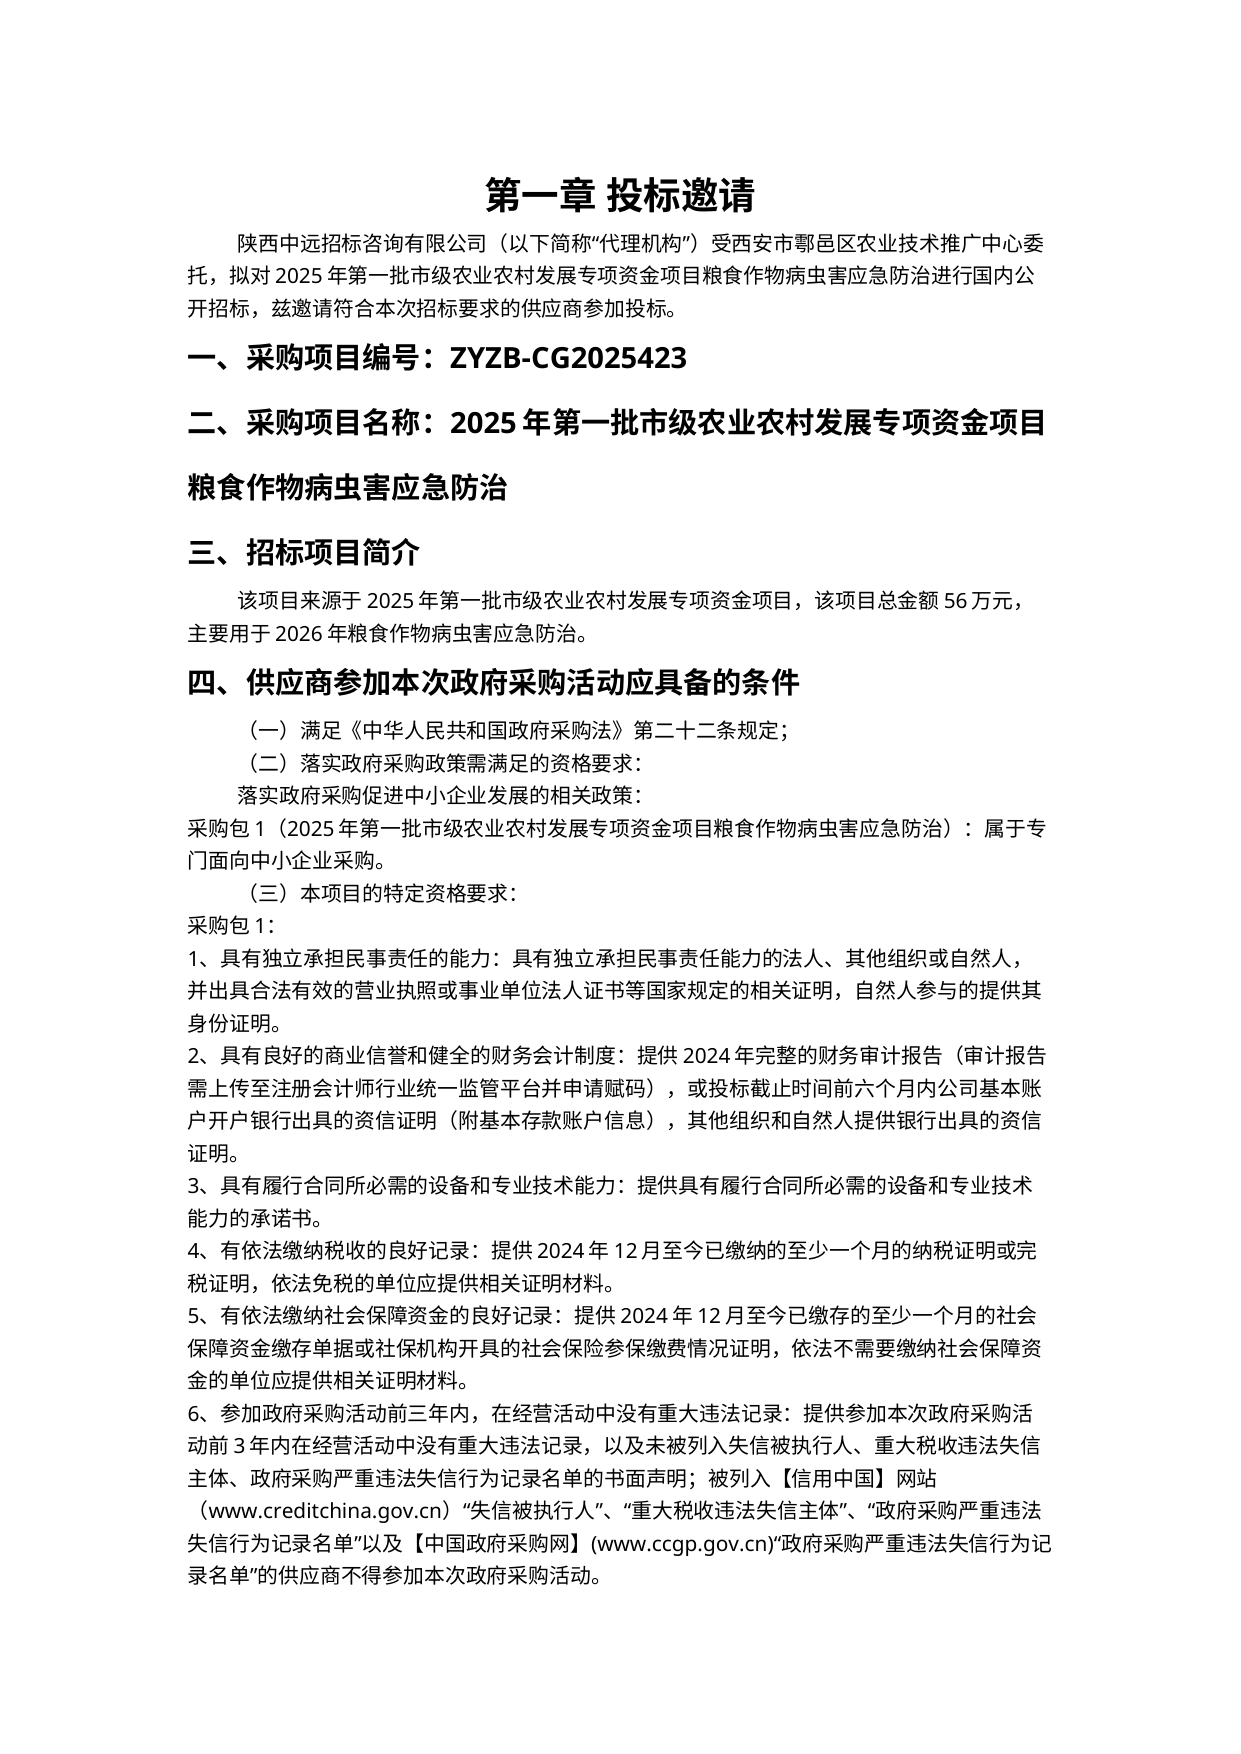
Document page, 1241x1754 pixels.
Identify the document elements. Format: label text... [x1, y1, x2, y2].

text （三）本项目的特定资格要求： [187, 877, 1053, 909]
text 二、采购项目名称：2025年第一批市级农业农村发展专项资金项目粮食作物病虫害应急防治 [187, 389, 1053, 519]
text 三、招标项目简介 [187, 519, 1053, 584]
text 陕西中远招标咨询有限公司（以下简称“代理机构”）受西安市鄠邑区农业技术推广中心委托，拟对2025年第一批市级农业农村发展专项资金项目粮食作物病虫害应急防治进行国内公开招标，兹邀请符合本次招标要求的供应商参加投标。 [187, 227, 1053, 324]
text 采购包1（2025年第一批市级农业农村发展专项资金项目粮食作物病虫害应急防治）：属于专门面向中小企业采购。 [187, 812, 1053, 877]
text 1、具有独立承担民事责任的能力：具有独立承担民事责任能力的法人、其他组织或自然人，并出具合法有效的营业执照或事业单位法人证书等国家规定的相关证明，自然人参与的提供其身份证明。 [187, 942, 1053, 1039]
text 一、采购项目编号：ZYZB-CG2025423 [187, 324, 1053, 389]
text 5、有依法缴纳社会保障资金的良好记录：提供2024年12月至今已缴存的至少一个月的社会保障资金缴存单据或社保机构开具的社会保险参保缴费情况证明，依法不需要缴纳社会保障资金的单位应提供相关证明材料。 [187, 1299, 1053, 1397]
text 2、具有良好的商业信誉和健全的财务会计制度：提供2024年完整的财务审计报告（审计报告需上传至注册会计师行业统一监管平台并申请赋码），或投标截止时间前六个月内公司基本账户开户银行出具的资信证明（附基本存款账户信息），其他组织和自然人提供银行出具的资信证明。 [187, 1039, 1053, 1169]
text 3、具有履行合同所必需的设备和专业技术能力：提供具有履行合同所必需的设备和专业技术能力的承诺书。 [187, 1169, 1053, 1234]
text 落实政府采购促进中小企业发展的相关政策： [187, 779, 1053, 812]
text （二）落实政府采购政策需满足的资格要求： [187, 747, 1053, 779]
text 四、供应商参加本次政府采购活动应具备的条件 [187, 649, 1053, 714]
text 第一章 投标邀请 [187, 162, 1053, 227]
text 4、有依法缴纳税收的良好记录：提供2024年12月至今已缴纳的至少一个月的纳税证明或完税证明，依法免税的单位应提供相关证明材料。 [187, 1234, 1053, 1299]
text （一）满足《中华人民共和国政府采购法》第二十二条规定； [187, 714, 1053, 747]
text 该项目来源于2025年第一批市级农业农村发展专项资金项目，该项目总金额56万元，主要用于2026年粮食作物病虫害应急防治。 [187, 584, 1053, 649]
text 6、参加政府采购活动前三年内，在经营活动中没有重大违法记录：提供参加本次政府采购活动前3年内在经营活动中没有重大违法记录，以及未被列入失信被执行人、重大税收违法失信主体、政府采购严重违法失信行为记录名单的书面声明；被列入【信用中国】网站（www.creditchina.gov.cn）“失信被执行人”、“重大税收违法失信主体”、“政府采购严重违法失信行为记录名单”以及【中国政府采购网】(www.ccgp.gov.cn)“政府采购严重违法失信行为记录名单”的供应商不得参加本次政府采购活动。 [187, 1397, 1053, 1592]
text 采购包1： [187, 909, 1053, 942]
